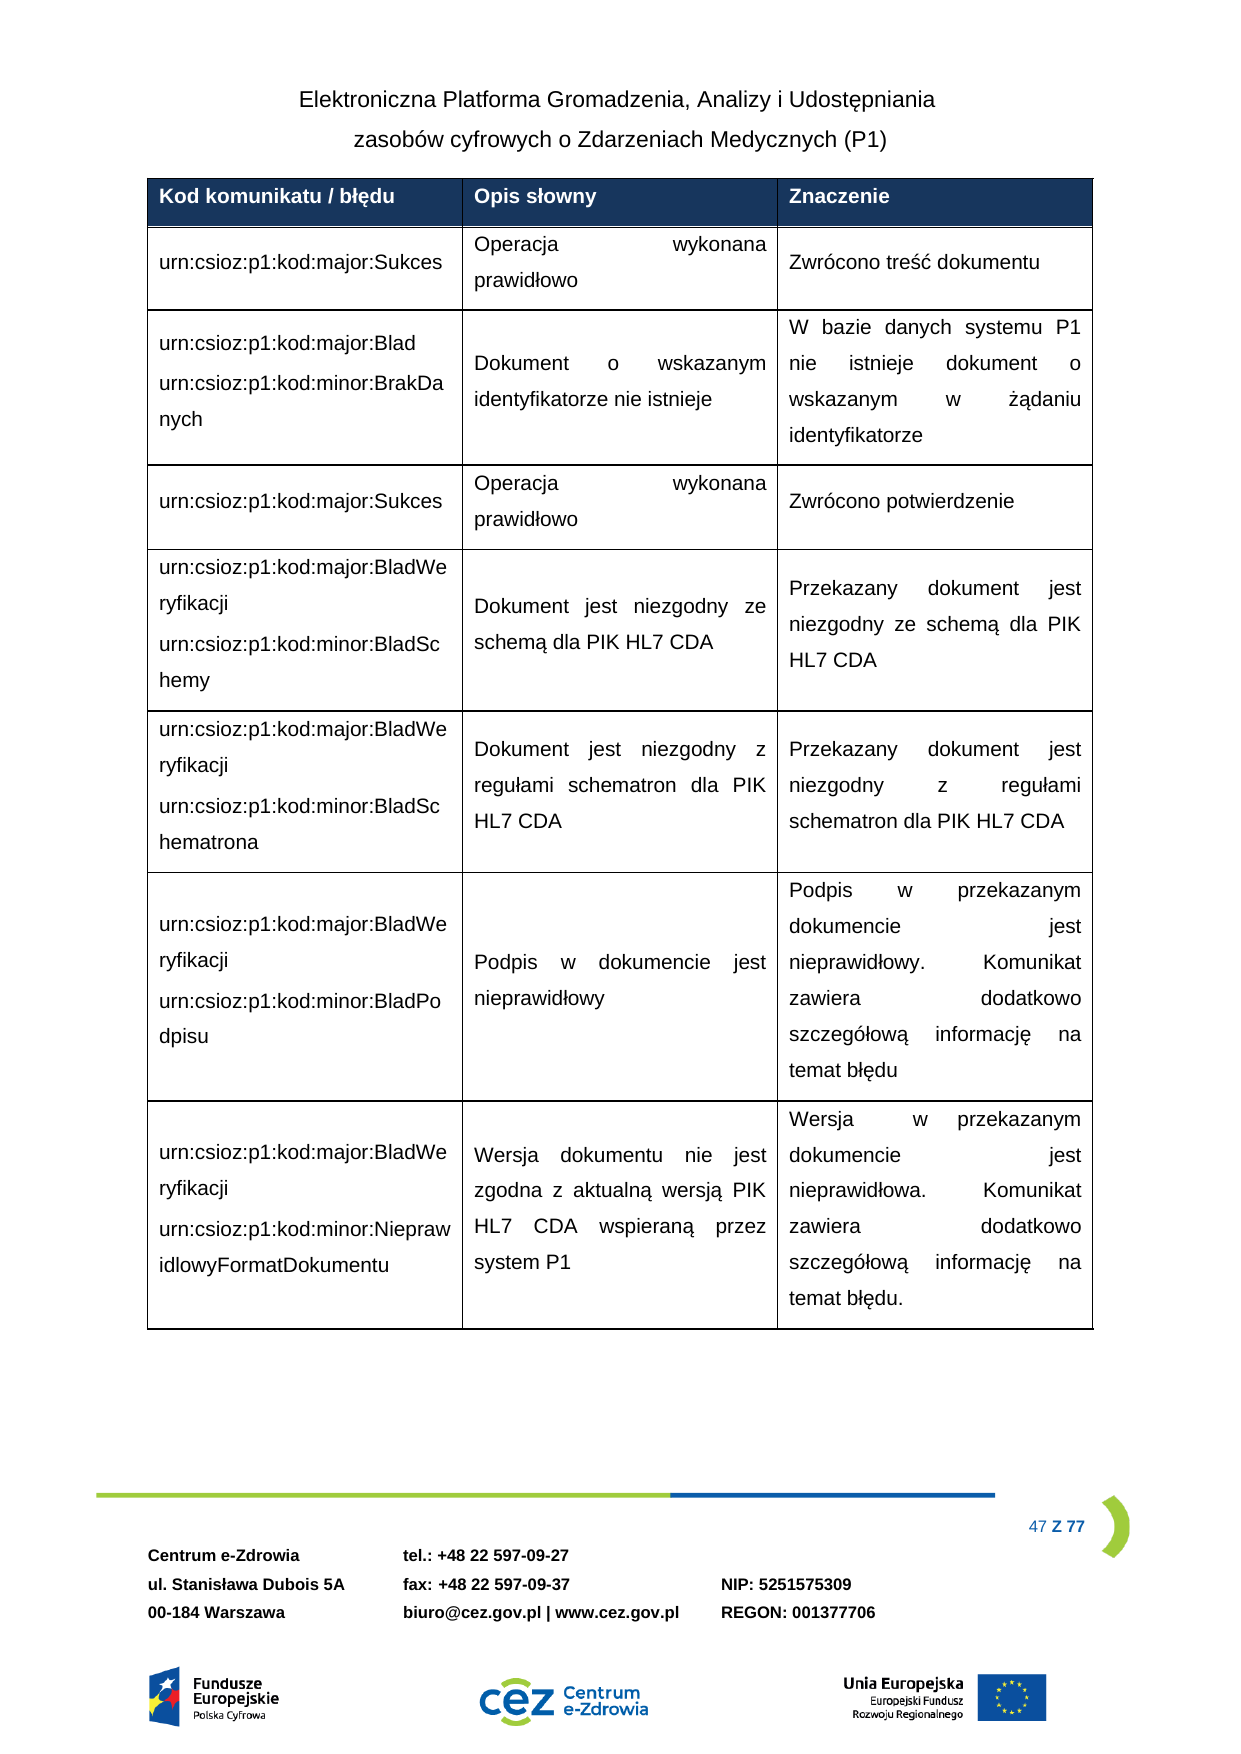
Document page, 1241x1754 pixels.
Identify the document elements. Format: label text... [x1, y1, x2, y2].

picture [477, 1678, 649, 1726]
table_cell urn:csioz:p1:kod:major:BladWeryfikacji urn:csioz:p1:kod:minor:BladPodpisu [148, 873, 462, 1100]
table_cell urn:csioz:p1:kod:major:Sukces [148, 228, 462, 309]
table_cell Dokument jest niezgodny z regułami schematron dla PIK HL7 CDA [463, 712, 777, 872]
table_header Znaczenie [778, 179, 1092, 226]
table_cell Wersja dokumentu nie jest zgodna z aktualną wersją PIK HL7 CDA wspieraną przez system P1 [463, 1102, 777, 1328]
table_cell Zwrócono potwierdzenie [778, 466, 1092, 549]
table_cell Operacja wykonana prawidłowo [463, 228, 777, 309]
table_header Kod komunikatu / błędu [148, 179, 462, 226]
picture [1101, 1495, 1130, 1558]
table_cell urn:csioz:p1:kod:major:BladWeryfikacji urn:csioz:p1:kod:minor:NieprawidlowyFormatDokumentu [148, 1102, 462, 1328]
table_cell urn:csioz:p1:kod:major:BladWeryfikacji urn:csioz:p1:kod:minor:BladSchematrona [148, 712, 462, 872]
table_cell urn:csioz:p1:kod:major:Blad urn:csioz:p1:kod:minor:BrakDanych [148, 311, 462, 464]
table_cell Przekazany dokument jest niezgodny ze schemą dla PIK HL7 CDA [778, 550, 1092, 710]
table_cell Przekazany dokument jest niezgodny z regułami schematron dla PIK HL7 CDA [778, 712, 1092, 872]
table_cell W bazie danych systemu P1 nie istnieje dokument o wskazanym w żądaniu identyfikatorze [778, 311, 1092, 464]
table_cell urn:csioz:p1:kod:major:Sukces [148, 466, 462, 549]
table_cell Wersja w przekazanym dokumencie jest nieprawidłowa. Komunikat zawiera dodatkowo szczegółową informację na temat błędu. [778, 1102, 1092, 1328]
table_cell Dokument o wskazanym identyfikatorze nie istnieje [463, 311, 777, 464]
table_cell Podpis w przekazanym dokumencie jest nieprawidłowy. Komunikat zawiera dodatkowo szczegółową informację na temat błędu [778, 873, 1092, 1100]
table_header Opis słowny [463, 179, 777, 226]
table_cell Operacja wykonana prawidłowo [463, 466, 777, 549]
picture [835, 1672, 1055, 1722]
table_cell urn:csioz:p1:kod:major:BladWeryfikacji urn:csioz:p1:kod:minor:BladSchemy [148, 550, 462, 710]
table_cell Zwrócono treść dokumentu [778, 228, 1092, 309]
table_cell Dokument jest niezgodny ze schemą dla PIK HL7 CDA [463, 550, 777, 710]
picture [142, 1663, 285, 1729]
table_cell Podpis w dokumencie jest nieprawidłowy [463, 873, 777, 1100]
